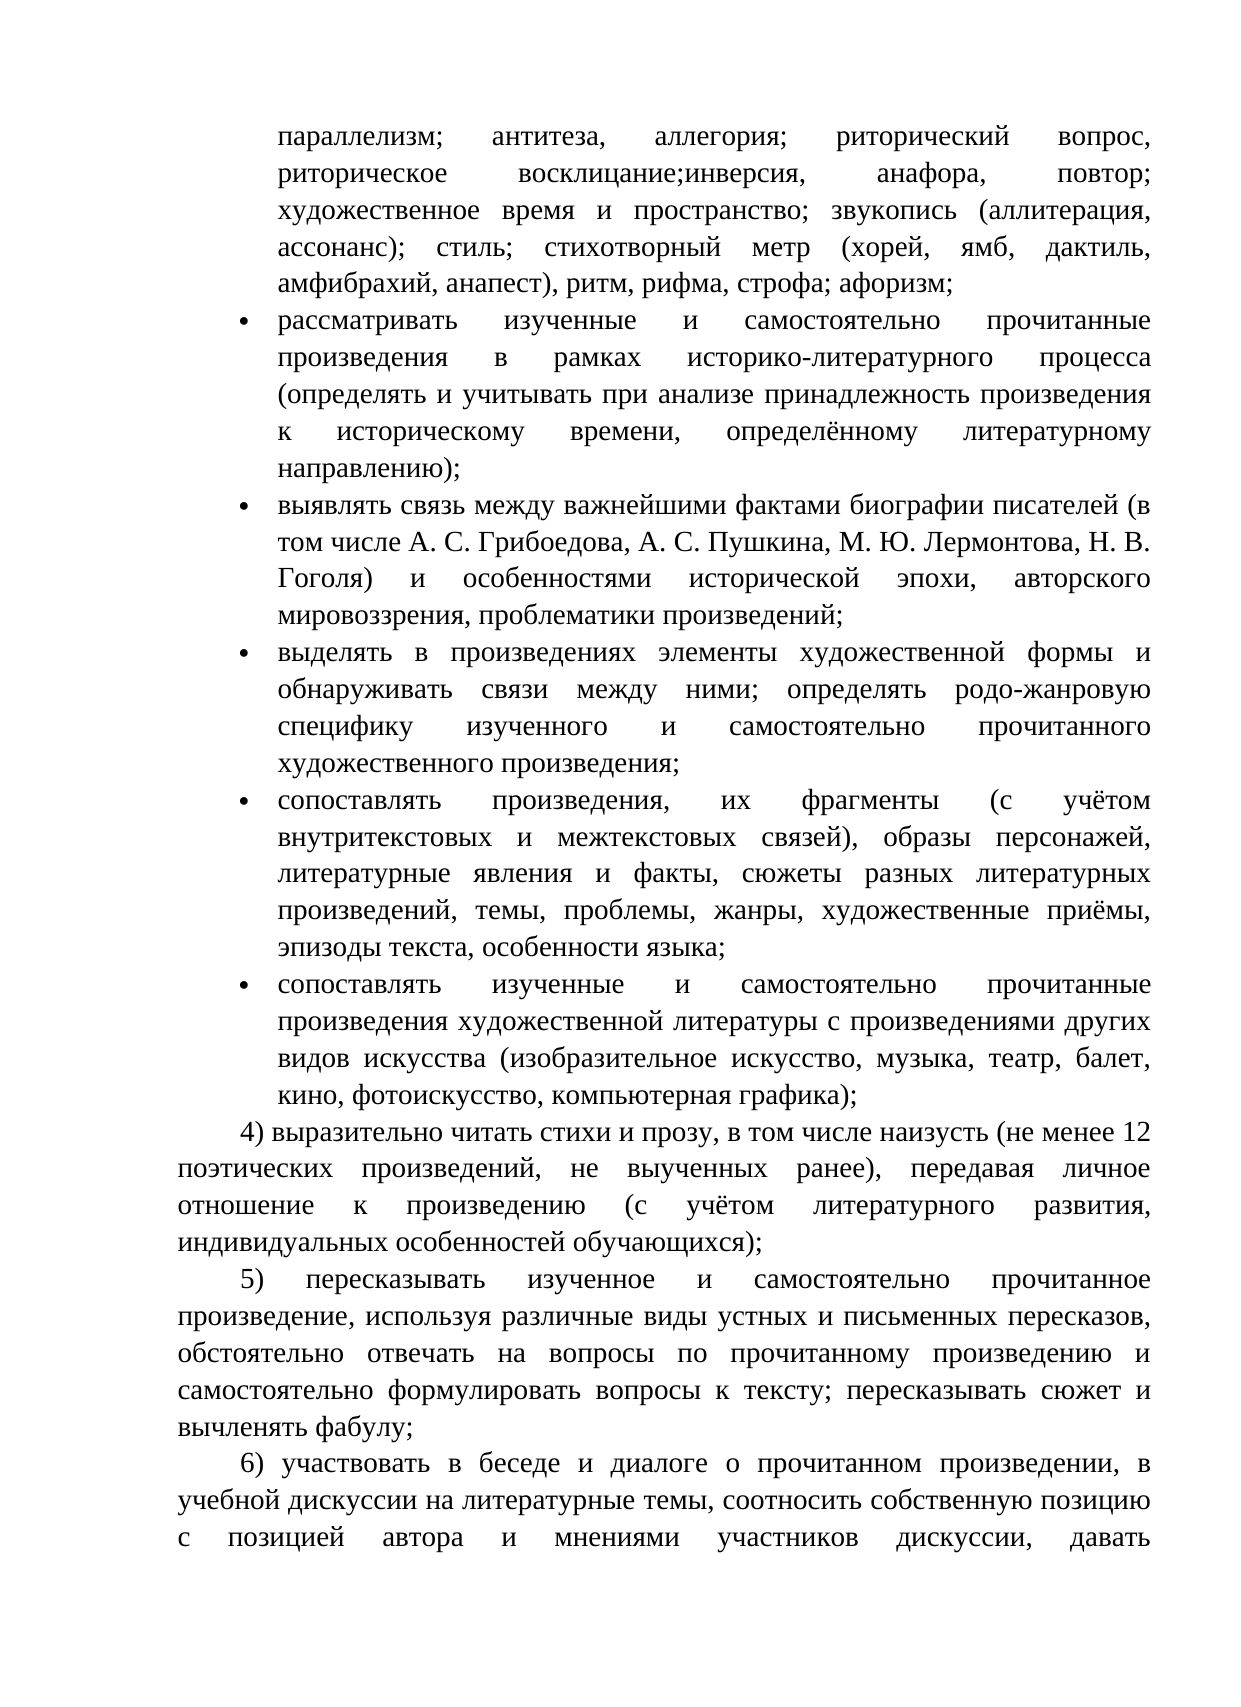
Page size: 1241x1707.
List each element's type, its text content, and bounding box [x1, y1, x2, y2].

text 4) выразительно читать стихи и прозу, в том числе наизусть (не менее 12 поэтических произведений, не выученных ранее), передавая личное отношение к произведению (с учётом литературного развития, индивидуальных особенностей обучающихся); [177, 1114, 1152, 1258]
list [240, 118, 1152, 299]
list выделять в произведениях элементы художественной формы и обнаруживать связи между ними; определять родо-жанровую специфику изученного и самостоятельно прочитанного художественного произведения; [240, 634, 1152, 778]
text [177, 1446, 1152, 1553]
text 5) пересказывать изученное и самостоятельно прочитанное произведение, используя различные виды устных и письменных пересказов, обстоятельно отвечать на вопросы по прочитанному произведению и самостоятельно формулировать вопросы к тексту; пересказывать сюжет и вычленять фабулу; [177, 1261, 1152, 1442]
list выявлять связь между важнейшими фактами биографии писателей (в том числе А. С. Грибоедова, А. С. Пушкина, М. Ю. Лермонтова, Н. В. Гоголя) и особенностями исторической эпохи, авторского мировоззрения, проблематики произведений; [240, 487, 1152, 631]
list рассматривать изученные и самостоятельно прочитанные произведения в рамках историко-литературного процесса (определять и учитывать при анализе принадлежность произведения к историческому времени, определённому литературному направлению); [240, 302, 1152, 483]
list сопоставлять изученные и самостоятельно прочитанные произведения художественной литературы с произведениями других видов искусства (изобразительное искусство, музыка, театр, балет, кино, фотоискусство, компьютерная графика); [240, 966, 1152, 1110]
list сопоставлять произведения, их фрагменты (с учётом внутритекстовых и межтекстовых связей), образы персонажей, литературные явления и факты, сюжеты разных литературных произведений, темы, проблемы, жанры, художественные приёмы, эпизоды текста, особенности языка; [240, 782, 1152, 963]
